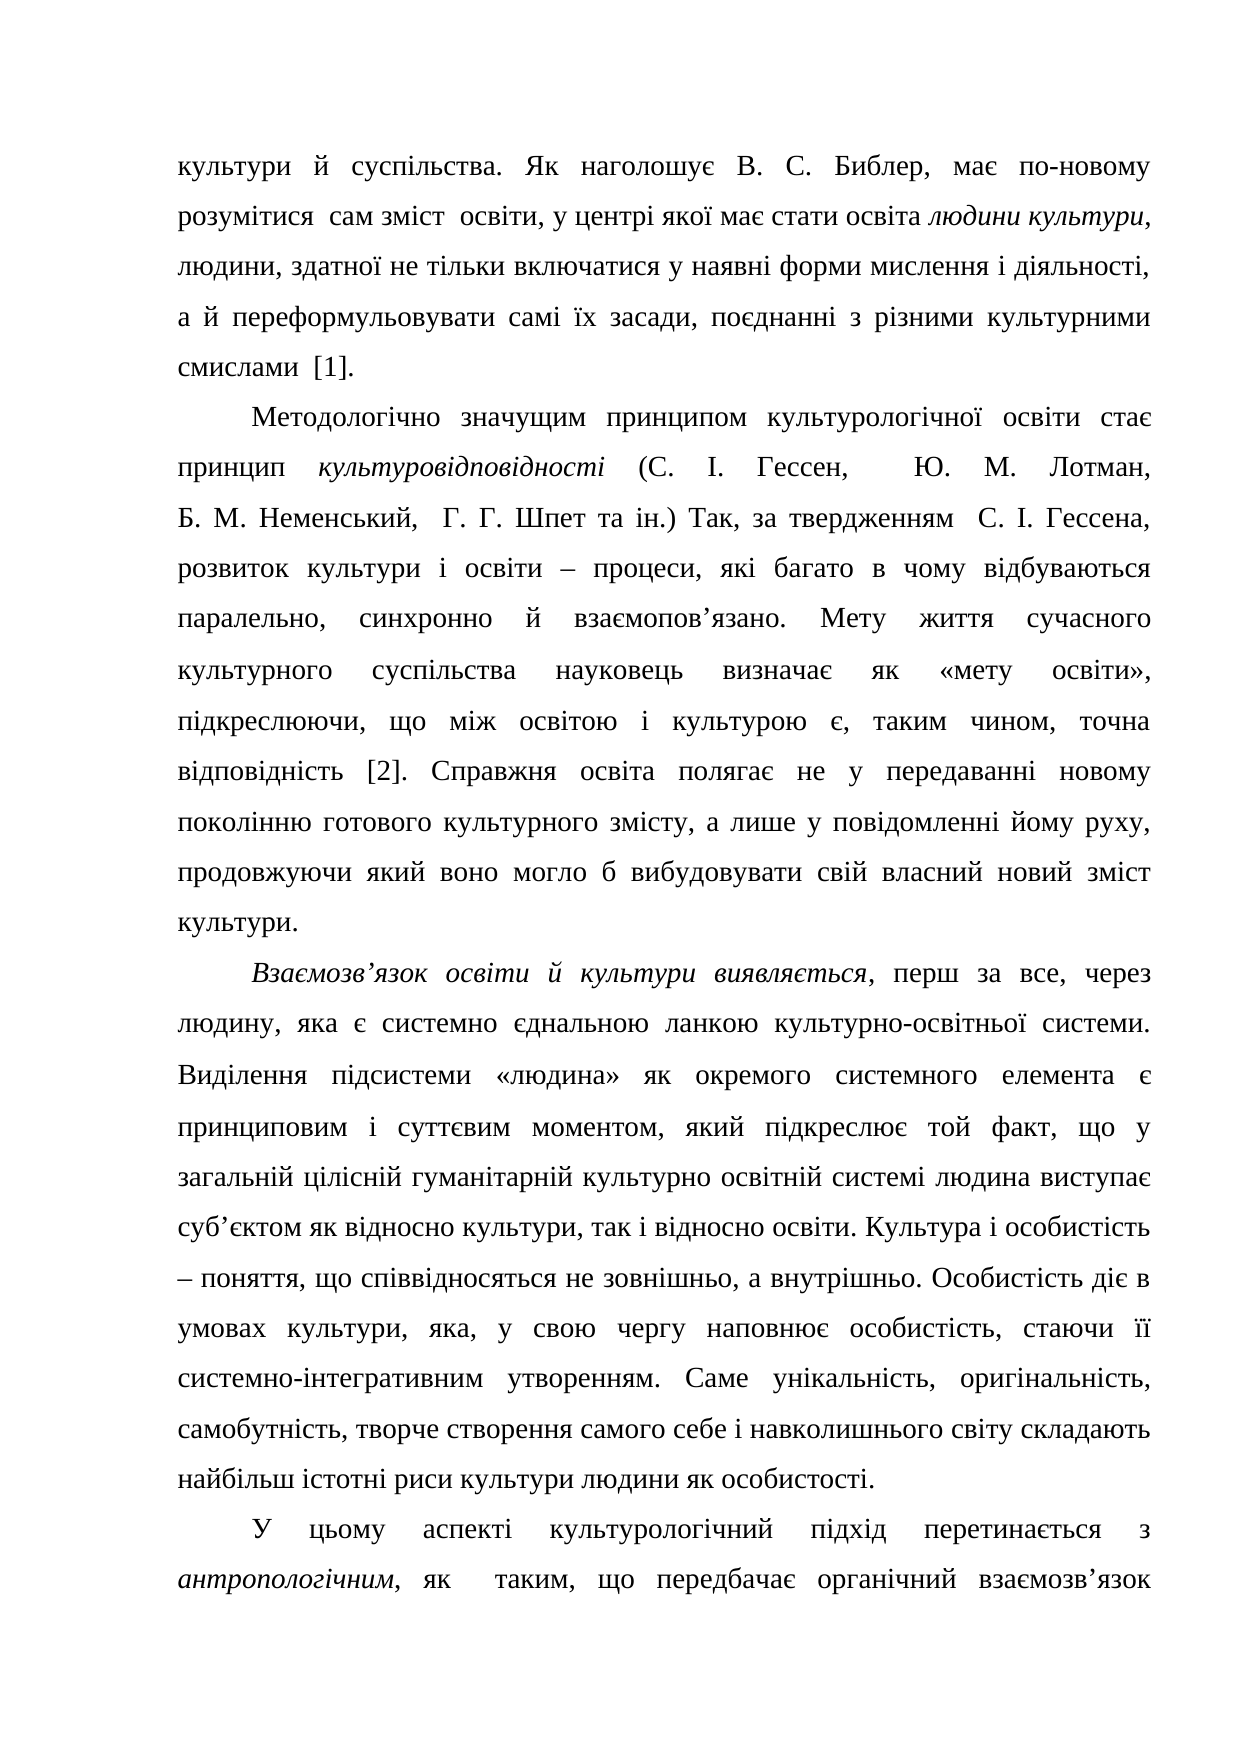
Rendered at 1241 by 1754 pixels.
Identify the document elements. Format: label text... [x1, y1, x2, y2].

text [177, 148, 1152, 382]
text Взаємозв’язок освіти й культури виявляється, перш за все, через людину, яка є системно єднальною ланкою культурно-освітньої системи. Виділення підсистеми «людина» як окремого системного елемента є принциповим і суттєвим моментом, який підкреслює той факт, що у загальній цілісній гуманітарній культурно освітній системі людина виступає суб’єктом як відносно культури, так і відносно освіти. Культура і особистість – поняття, що співвідносяться не зовнішньо, а внутрішньо. Особистість діє в умовах культури, яка, у свою чергу наповнює особистість, стаючи її системно-інтегративним утворенням. Саме унікальність, оригінальність, самобутність, творче створення самого себе і навколишнього світу складають найбільш істотні риси культури людини як особистості. [177, 955, 1152, 1494]
text Методологічно значущим принципом культурологічної освіти стає принцип культуровідповідності (С. І. Гессен, Ю. М. Лотман, Б. М. Неменський, Г. Г. Шпет та ін.) Так, за твердженням С. І. Гессена, розвиток культури і освіти – процеси, які багато в чому відбуваються паралельно, синхронно й взаємопов’язано. Мету життя сучасного культурного суспільства науковець визначає як «мету освіти», підкреслюючи, що між освітою і культурою є, таким чином, точна відповідність [2]. Справжня освіта полягає не у передаванні новому поколінню готового культурного змісту, а лише у повідомленні йому руху, продовжуючи який воно могло б вибудовувати свій власний новий зміст культури. [177, 399, 1152, 938]
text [177, 1511, 1152, 1595]
